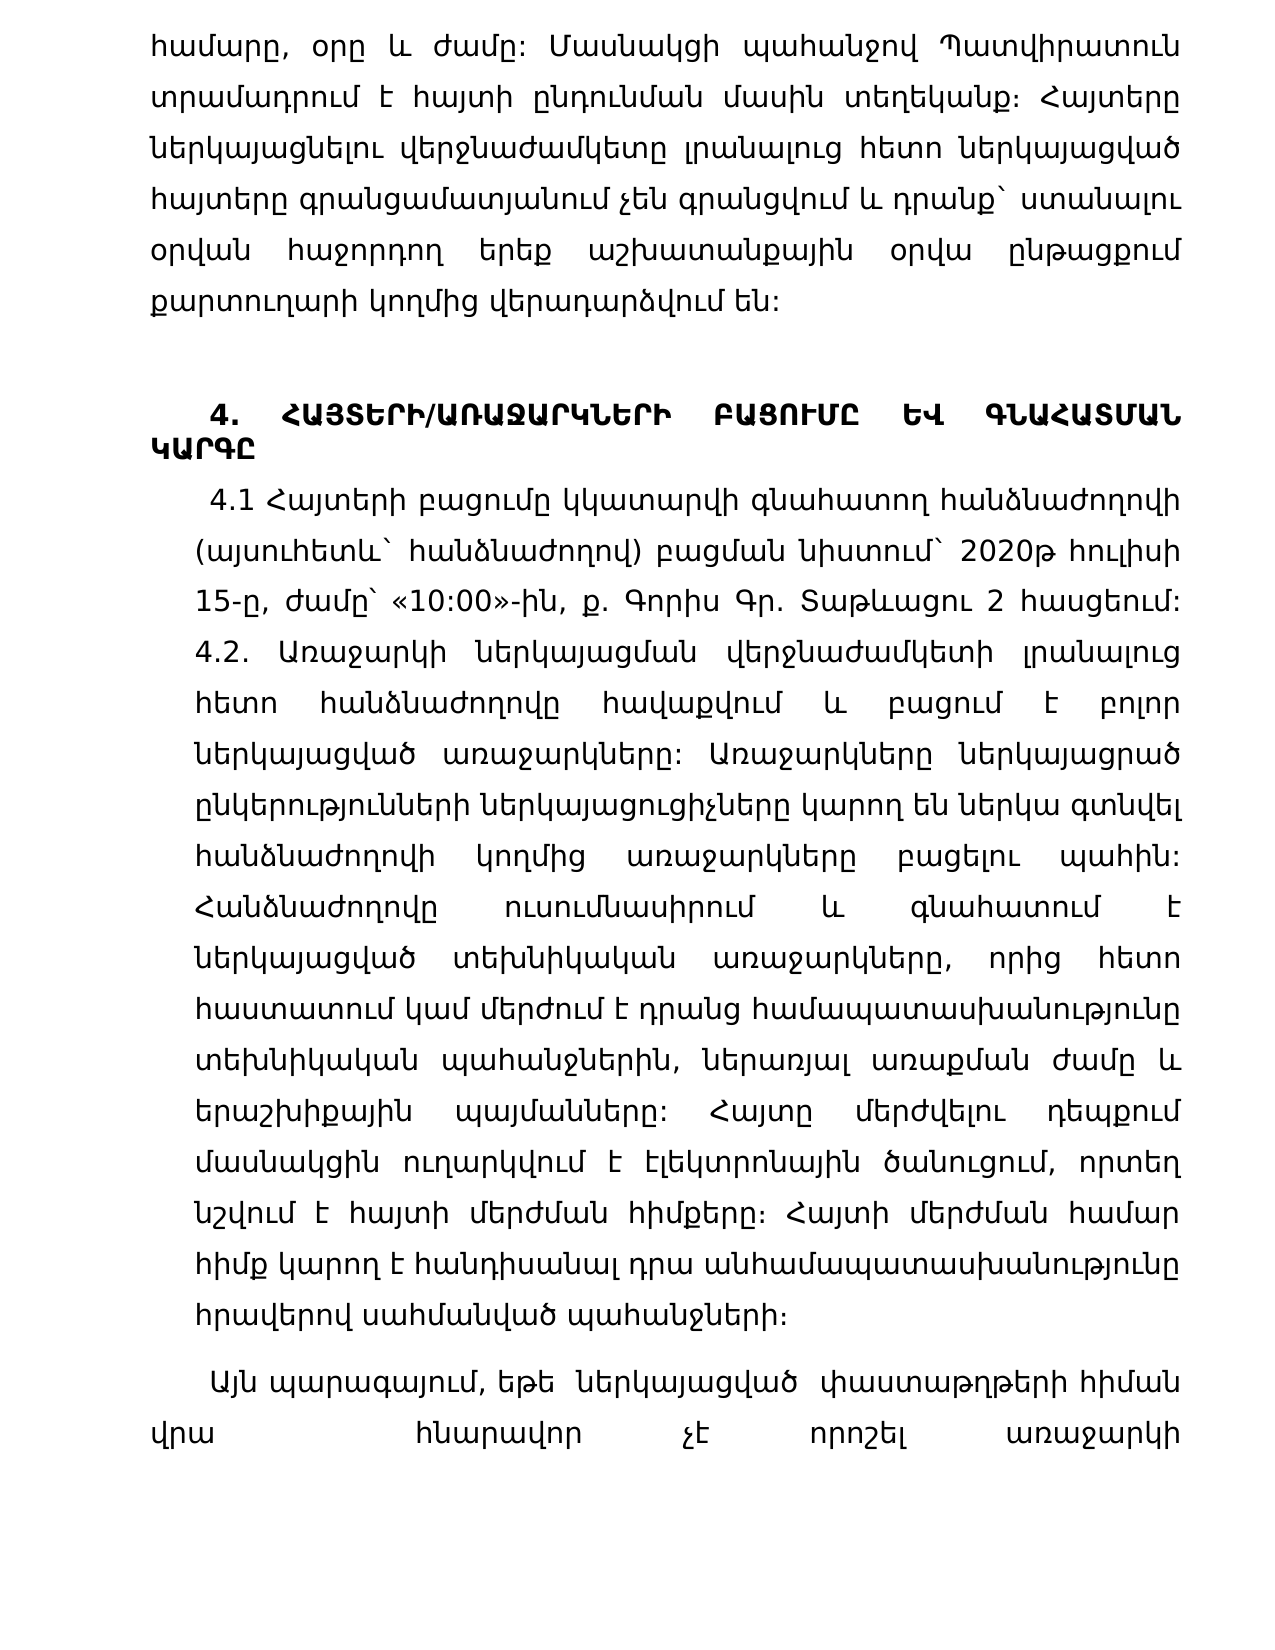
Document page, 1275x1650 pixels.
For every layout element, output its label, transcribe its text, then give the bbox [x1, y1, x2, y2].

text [150, 29, 1181, 318]
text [150, 1366, 1181, 1450]
text 4. ՀԱՅՏԵՐԻ/ԱՌԱՋԱՐԿՆԵՐԻ ԲԱՑՈՒՄԸ ԵՎ ԳՆԱՀԱՏՄԱՆ ԿԱՐԳԸ [150, 398, 1181, 466]
text 4.1 Հայտերի բացումը կկատարվի գնահատող հանձնաժողովի (այսուհետև` հանձնաժողով) բացման նիստում` 2020թ հուլիսի 15-ը, ժամը՝ «10:00»-ին, ք. Գորիս Գր. Տաթևացու 2 հասցեում: 4.2. Առաջարկի ներկայացման վերջնաժամկետի լրանալուց հետո հանձնաժողովը հավաքվում և բացում է բոլոր ներկայացված առաջարկները: Առաջարկները ներկայացրած ընկերությունների ներկայացուցիչները կարող են ներկա գտնվել հանձնաժողովի կողմից առաջարկները բացելու պահին: Հանձնաժողովը ուսումնասիրում և գնահատում է ներկայացված տեխնիկական առաջարկները, որից հետո հաստատում կամ մերժում է դրանց համապատասխանությունը տեխնիկական պահանջներին, ներառյալ առաքման ժամը և երաշխիքային պայմանները: Հայտը մերժվելու դեպքում մասնակցին ուղարկվում է էլեկտրոնային ծանուցում, որտեղ նշվում է հայտի մերժման հիմքերը։ Հայտի մերժման համար հիմք կարող է հանդիսանալ դրա անհամապատասխանությունը հրավերով սահմանված պահանջների։ [194, 483, 1181, 1332]
